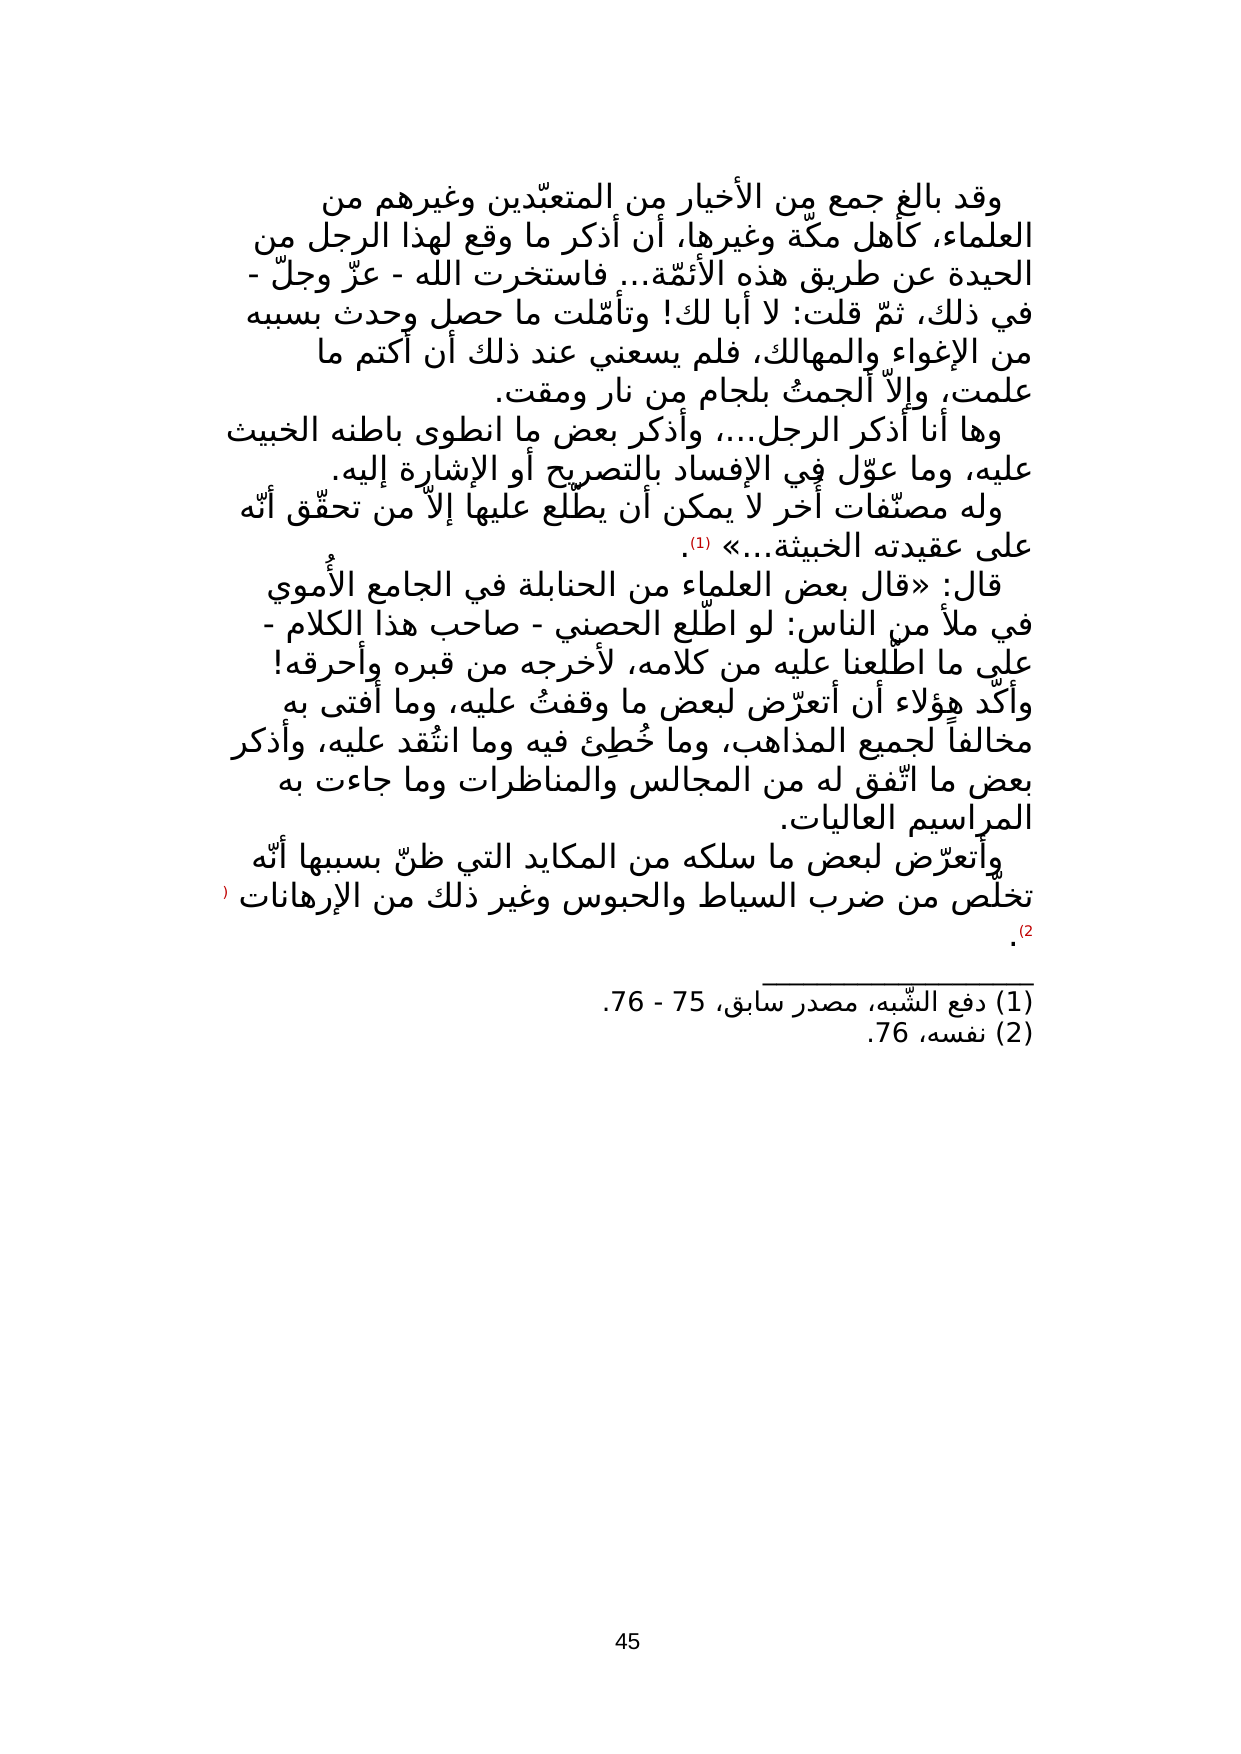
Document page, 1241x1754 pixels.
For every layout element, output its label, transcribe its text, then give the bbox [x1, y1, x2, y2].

text وها أنا أذكر الرجل...، وأذكر بعض ما انطوى باطنه الخبيث عليه، وما عوّل في الإفساد بالتصريح أو الإشارة إليه. [222, 410, 1033, 488]
text وأتعرّض لبعض ما سلكه من المكايد التي ظنّ بسببها أنّه تخلّص من ضرب السياط والحبوس وغير ذلك من الإرهانات (2). [222, 838, 1033, 954]
text (1) دفع الشّبه، مصدر سابق، 75 - 76. [222, 986, 1033, 1017]
text ____________________ [222, 954, 1033, 986]
text وقد بالغ جمع من الأخيار من المتعبّدين وغيرهم من العلماء، كأهل مكّة وغيرها، أن أذكر ما وقع لهذا الرجل من الحيدة عن طريق هذه الأئمّة... فاستخرت الله - عزّ وجلّ - في ذلك، ثمّ قلت: لا أبا لك! وتأمّلت ما حصل وحدث بسببه من الإغواء والمهالك، فلم يسعني عند ذلك أن أكتم ما علمت، وإلاّ ألجمتُ بلجام من نار ومقت. [222, 177, 1033, 410]
text قال: «قال بعض العلماء من الحنابلة في الجامع الأُموي في ملأ من الناس: لو اطّلع الحصني - صاحب هذا الكلام - على ما اطّلعنا عليه من كلامه، لأخرجه من قبره وأحرقه! وأكّد هؤلاء أن أتعرّض لبعض ما وقفتُ عليه، وما أفتى به مخالفاً لجميع المذاهب، وما خُطِئ فيه وما انتُقد عليه، وأذكر بعض ما اتّفق له من المجالس والمناظرات وما جاءت به المراسيم العاليات. [222, 566, 1033, 838]
text (2) نفسه، 76. [222, 1017, 1033, 1049]
text وله مصنّفات أُخر لا يمكن أن يطّلع عليها إلاّ من تحقّق أنّه على عقيدته الخبيثة...» (1). [222, 488, 1033, 566]
